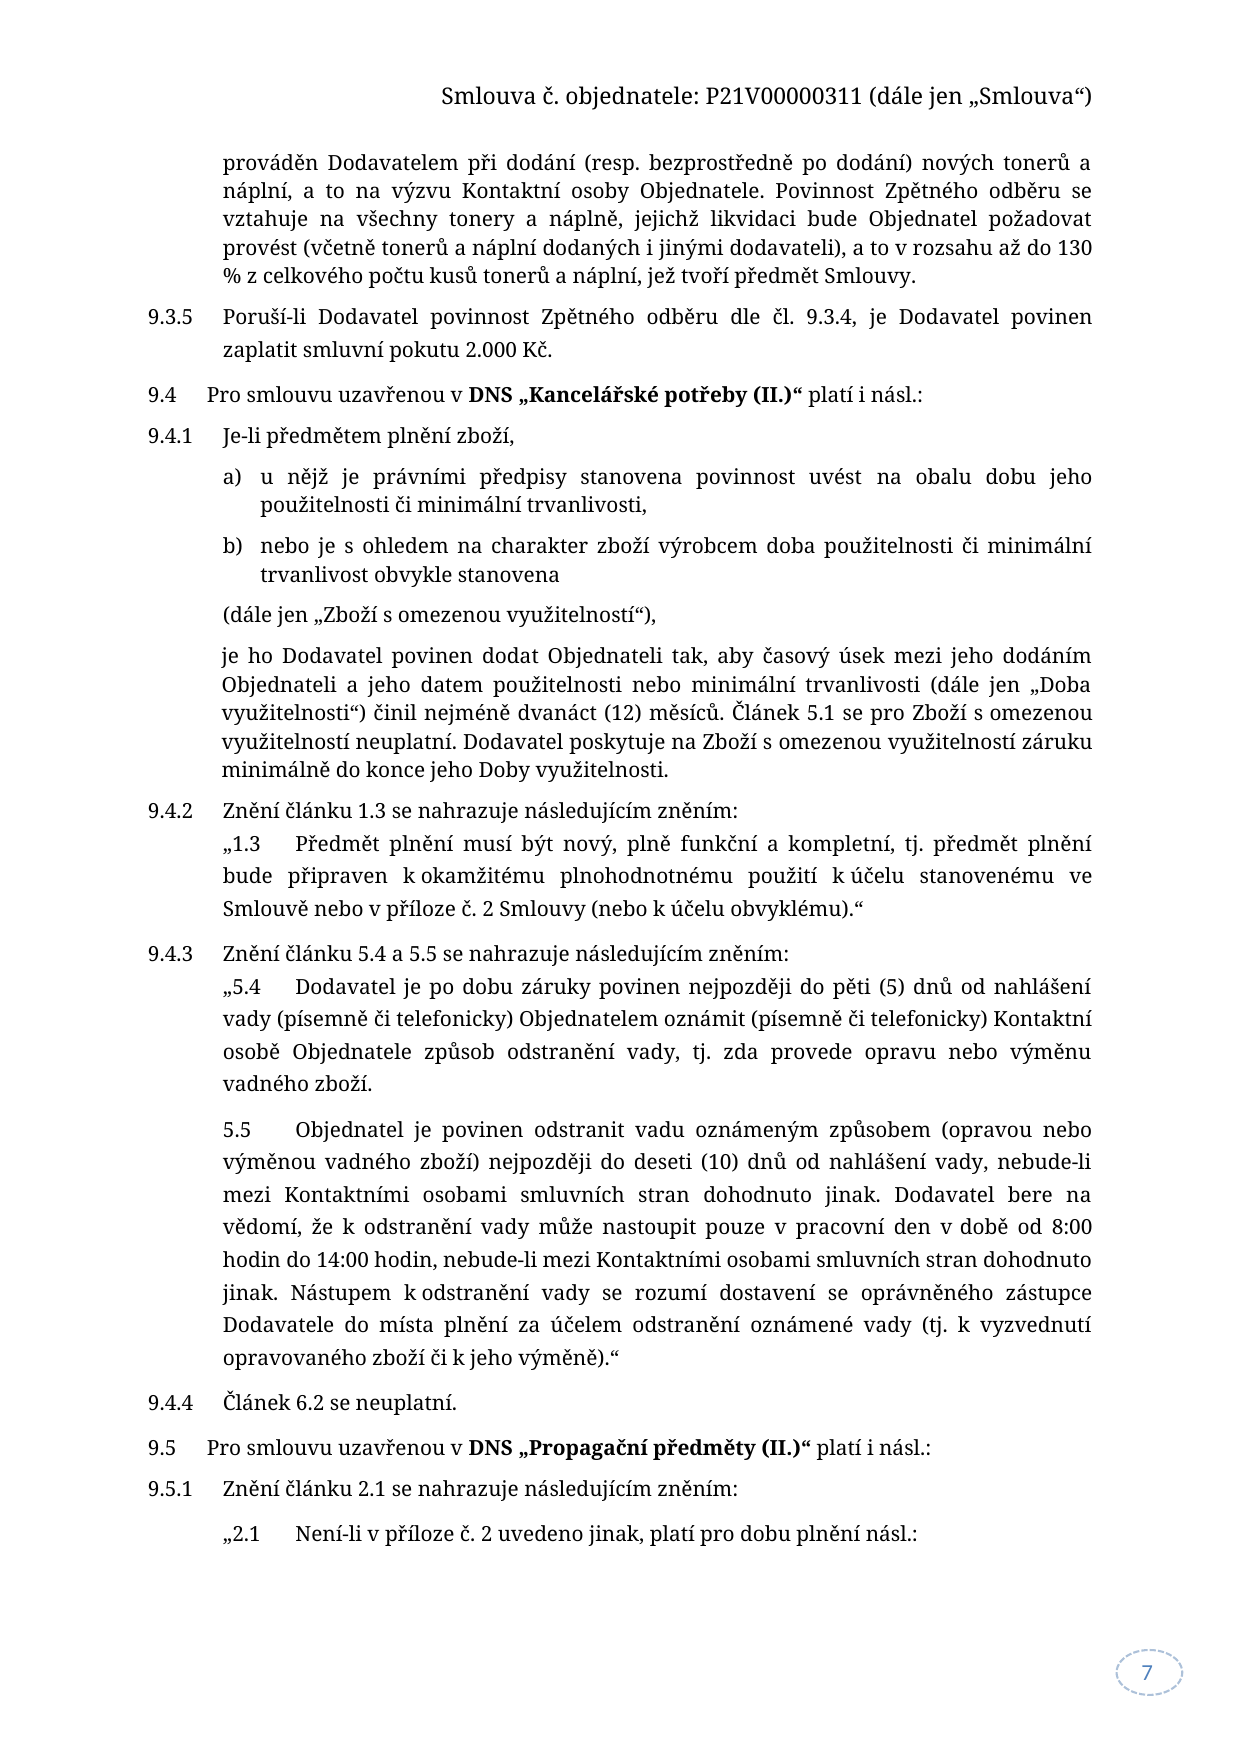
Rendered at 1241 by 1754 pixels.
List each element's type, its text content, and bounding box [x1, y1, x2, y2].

list Znění článku 1.3 se nahrazuje následujícím zněním: [148, 796, 1093, 825]
list Článek 6.2 se neuplatní. [148, 1388, 1093, 1416]
list u nějž je právními předpisy stanovena povinnost uvést na obalu dobu jeho použitelnosti či minimální trvanlivosti, [223, 462, 1093, 519]
list Pro smlouvu uzavřenou v DNS „Propagační předměty (II.)“ platí i násl.: [148, 1433, 1093, 1462]
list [148, 148, 1093, 290]
list Je-li předmětem plnění zboží, [148, 421, 1093, 449]
list Znění článku 2.1 se nahrazuje následujícím zněním: [148, 1474, 1093, 1502]
text (dále jen „Zboží s omezenou využitelností“), [223, 601, 1093, 629]
list „1.3 Předmět plnění musí být nový, plně funkční a kompletní, tj. předmět plnění bude připraven k okamžitému plnohodnotnému použití k účelu stanovenému ve Smlouvě nebo v příloze č. 2 Smlouvy (nebo k účelu obvyklému).“ [223, 829, 1093, 922]
text je ho Dodavatel povinen dodat Objednateli tak, aby časový úsek mezi jeho dodáním Objednateli a jeho datem použitelnosti nebo minimální trvanlivosti (dále jen „Doba využitelnosti“) činil nejméně dvanáct (12) měsíců. Článek 5.1 se pro Zboží s omezenou využitelností neuplatní. Dodavatel poskytuje na Zboží s omezenou využitelností záruku minimálně do konce jeho Doby využitelnosti. [221, 642, 1093, 784]
list „2.1 Není-li v příloze č. 2 uvedeno jinak, platí pro dobu plnění násl.: [223, 1519, 1093, 1548]
list 5.5 Objednatel je povinen odstranit vadu oznámeným způsobem (opravou nebo výměnou vadného zboží) nejpozději do deseti (10) dnů od nahlášení vady, nebude-li mezi Kontaktními osobami smluvních stran dohodnuto jinak. Dodavatel bere na vědomí, že k odstranění vady může nastoupit pouze v pracovní den v době od 8:00 hodin do 14:00 hodin, nebude-li mezi Kontaktními osobami smluvních stran dohodnuto jinak. Nástupem k odstranění vady se rozumí dostavení se oprávněného zástupce Dodavatele do místa plnění za účelem odstranění oznámené vady (tj. k vyzvednutí opravovaného zboží či k jeho výměně).“ [223, 1115, 1093, 1371]
list „5.4 Dodavatel je po dobu záruky povinen nejpozději do pěti (5) dnů od nahlášení vady (písemně či telefonicky) Objednatelem oznámit (písemně či telefonicky) Kontaktní osobě Objednatele způsob odstranění vady, tj. zda provede opravu nebo výměnu vadného zboží. [223, 972, 1093, 1098]
list Pro smlouvu uzavřenou v DNS „Kancelářské potřeby (II.)“ platí i násl.: [148, 380, 1093, 408]
list Znění článku 5.4 a 5.5 se nahrazuje následujícím zněním: [148, 939, 1093, 968]
list Poruší-li Dodavatel povinnost Zpětného odběru dle čl. 9.3.4, je Dodavatel povinen zaplatit smluvní pokutu 2.000 Kč. [148, 302, 1093, 363]
list nebo je s ohledem na charakter zboží výrobcem doba použitelnosti či minimální trvanlivost obvykle stanovena [223, 531, 1093, 588]
